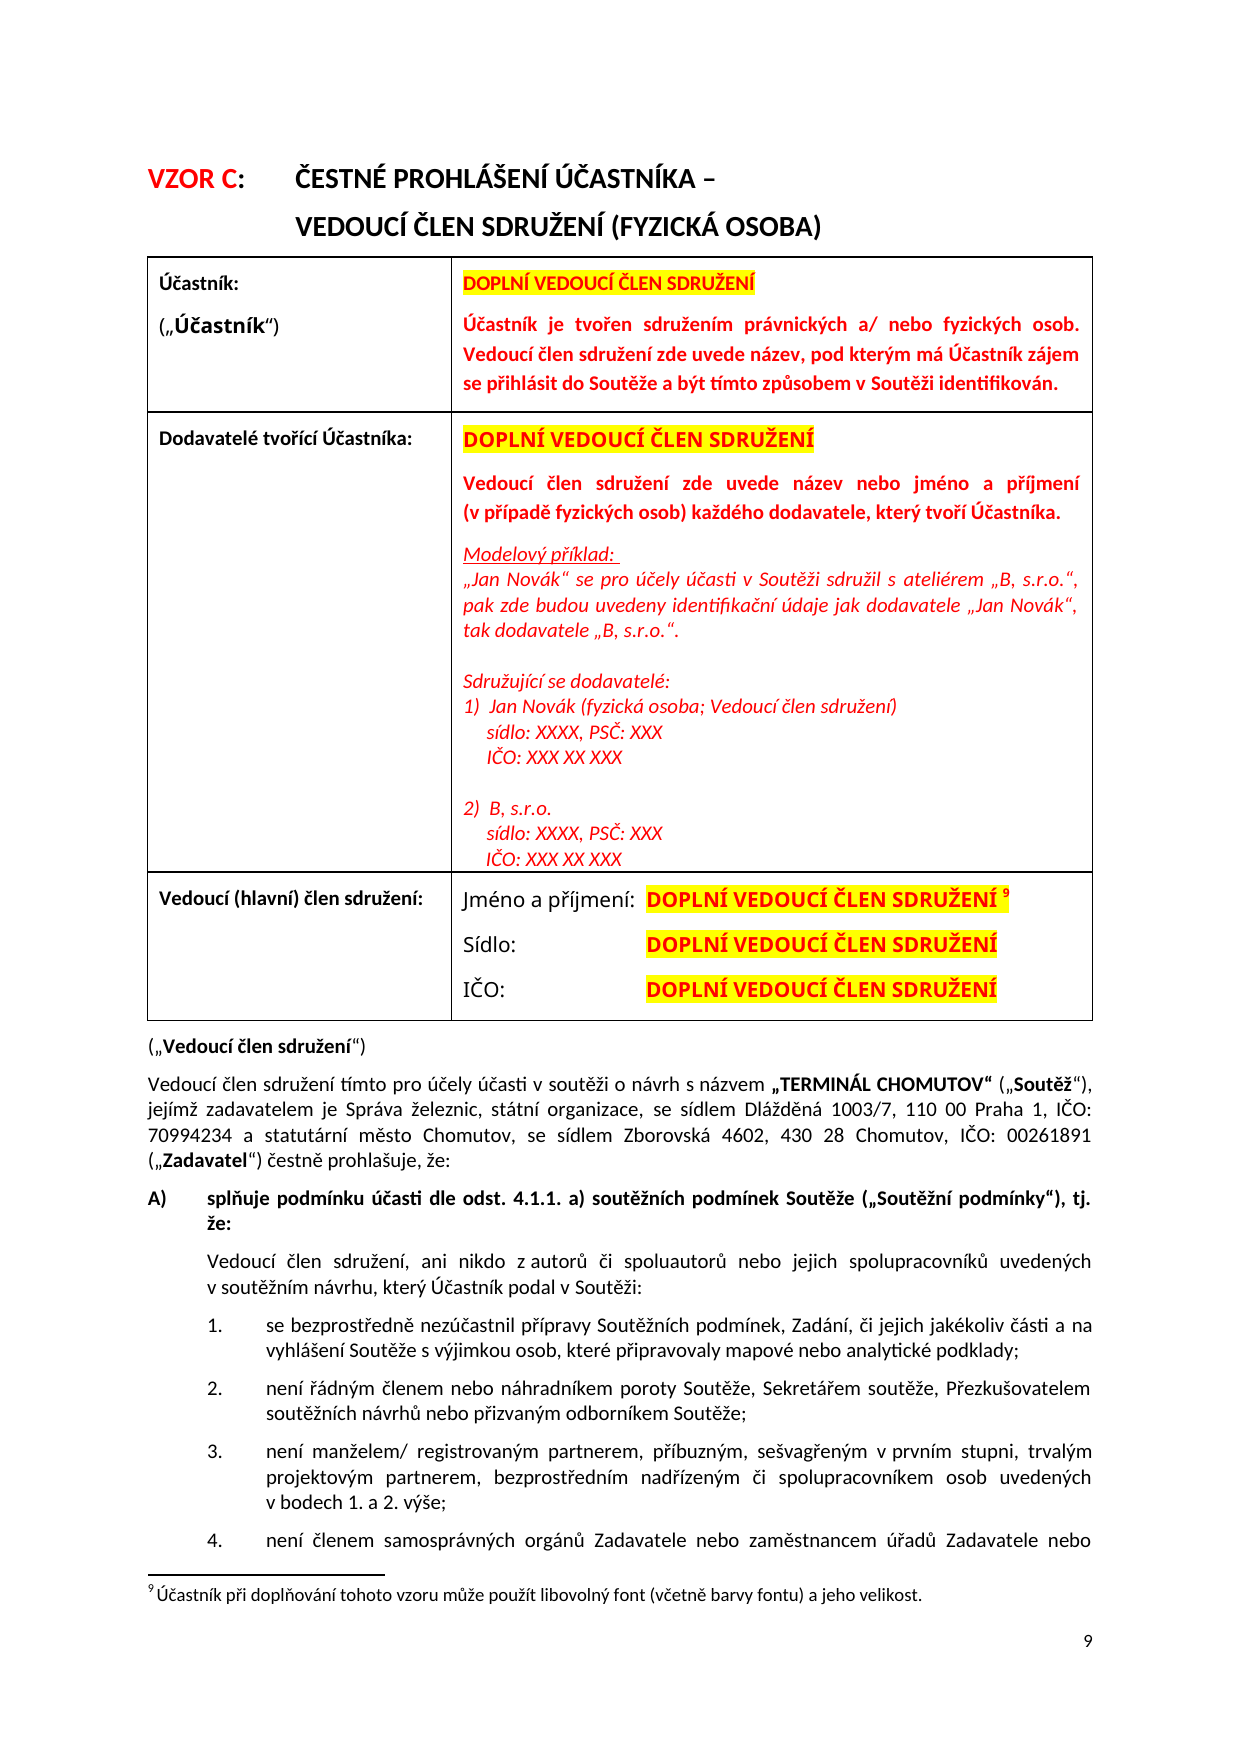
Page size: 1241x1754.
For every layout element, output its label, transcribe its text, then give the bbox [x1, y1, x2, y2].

list splňuje podmínku účasti dle odst. 4.1.1. a) soutěžních podmínek Soutěže („Soutěžní podmínky“), tj. že: [148, 1185, 1092, 1236]
table_cell Vedoucí (hlavní) člen sdružení: [148, 873, 451, 1019]
list se bezprostředně nezúčastnil přípravy Soutěžních podmínek, Zadání, či jejich jakékoliv části a na vyhlášení Soutěže s výjimkou osob, které připravovaly mapové nebo analytické podklady; [207, 1312, 1092, 1363]
list není manželem/ registrovaným partnerem, příbuzným, sešvagřeným v prvním stupni, trvalým projektovým partnerem, bezprostředním nadřízeným či spolupracovníkem osob uvedených v bodech 1. a 2. výše; [207, 1438, 1092, 1515]
text VZOR C: Čestné prohlášení ÚČASTNÍKA – [148, 160, 1092, 196]
table_header Účastník: („Účastník“) [148, 258, 451, 411]
table_cell DOPLNÍ VEDOUCÍ ČLEN SDRUŽENÍ Vedoucí člen sdružení zde uvede název nebo jméno a příjmení (v případě fyzických osob) každého dodavatele, který tvoří Účastníka. Modelový příklad: „Jan Novák“ se pro účely účasti v Soutěži sdružil s ateliérem „B, s.r.o.“, pak zde budou uvedeny identifikační údaje jak dodavatele „Jan Novák“, tak dodavatele „B, s.r.o.“. Sdružující se dodavatelé: 1) Jan Novák (fyzická osoba; Vedoucí člen sdružení) sídlo: XXXX, PSČ: XXX IČO: XXX XX XXX 2) B, s.r.o. sídlo: XXXX, PSČ: XXX IČO: XXX XX XXX [452, 413, 1092, 871]
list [207, 1527, 1092, 1553]
table_cell Jméno a příjmení: DOPLNÍ VEDOUCÍ ČLEN SDRUŽENÍ Sídlo: DOPLNÍ VEDOUCÍ ČLEN SDRUŽENÍ IČO: DOPLNÍ VEDOUCÍ ČLEN SDRUŽENÍ [452, 873, 1092, 1019]
text („Vedoucí člen sdružení“) [148, 1033, 1092, 1058]
list není řádným členem nebo náhradníkem poroty Soutěže, Sekretářem soutěže, Přezkušovatelem soutěžních návrhů nebo přizvaným odborníkem Soutěže; [207, 1375, 1092, 1426]
text Vedoucí člen sdružení tímto pro účely účasti v soutěži o návrh s názvem „TERMINÁL CHOMUTOV“ („Soutěž“), jejímž zadavatelem je Správa železnic, státní organizace, se sídlem Dlážděná 1003/7, 110 00 Praha 1, IČO: 70994234 a statutární město Chomutov, se sídlem Zborovská 4602, 430 28 Chomutov, IČO: 00261891 („Zadavatel“) čestně prohlašuje, že: [148, 1071, 1092, 1173]
table_cell Dodavatelé tvořící Účastníka: [148, 413, 451, 871]
list Vedoucí člen sdružení, ani nikdo z autorů či spoluautorů nebo jejich spolupracovníků uvedených v soutěžním návrhu, který Účastník podal v Soutěži: [207, 1248, 1092, 1299]
table_header DOPLNÍ VEDOUCÍ ČLEN SDRUŽENÍ Účastník je tvořen sdružením právnických a/ nebo fyzických osob. Vedoucí člen sdružení zde uvede název, pod kterým má Účastník zájem se přihlásit do Soutěže a být tímto způsobem v Soutěži identifikován. [452, 258, 1092, 411]
text vedoucí člen sdružení (fyzická osoba) [221, 208, 1092, 244]
